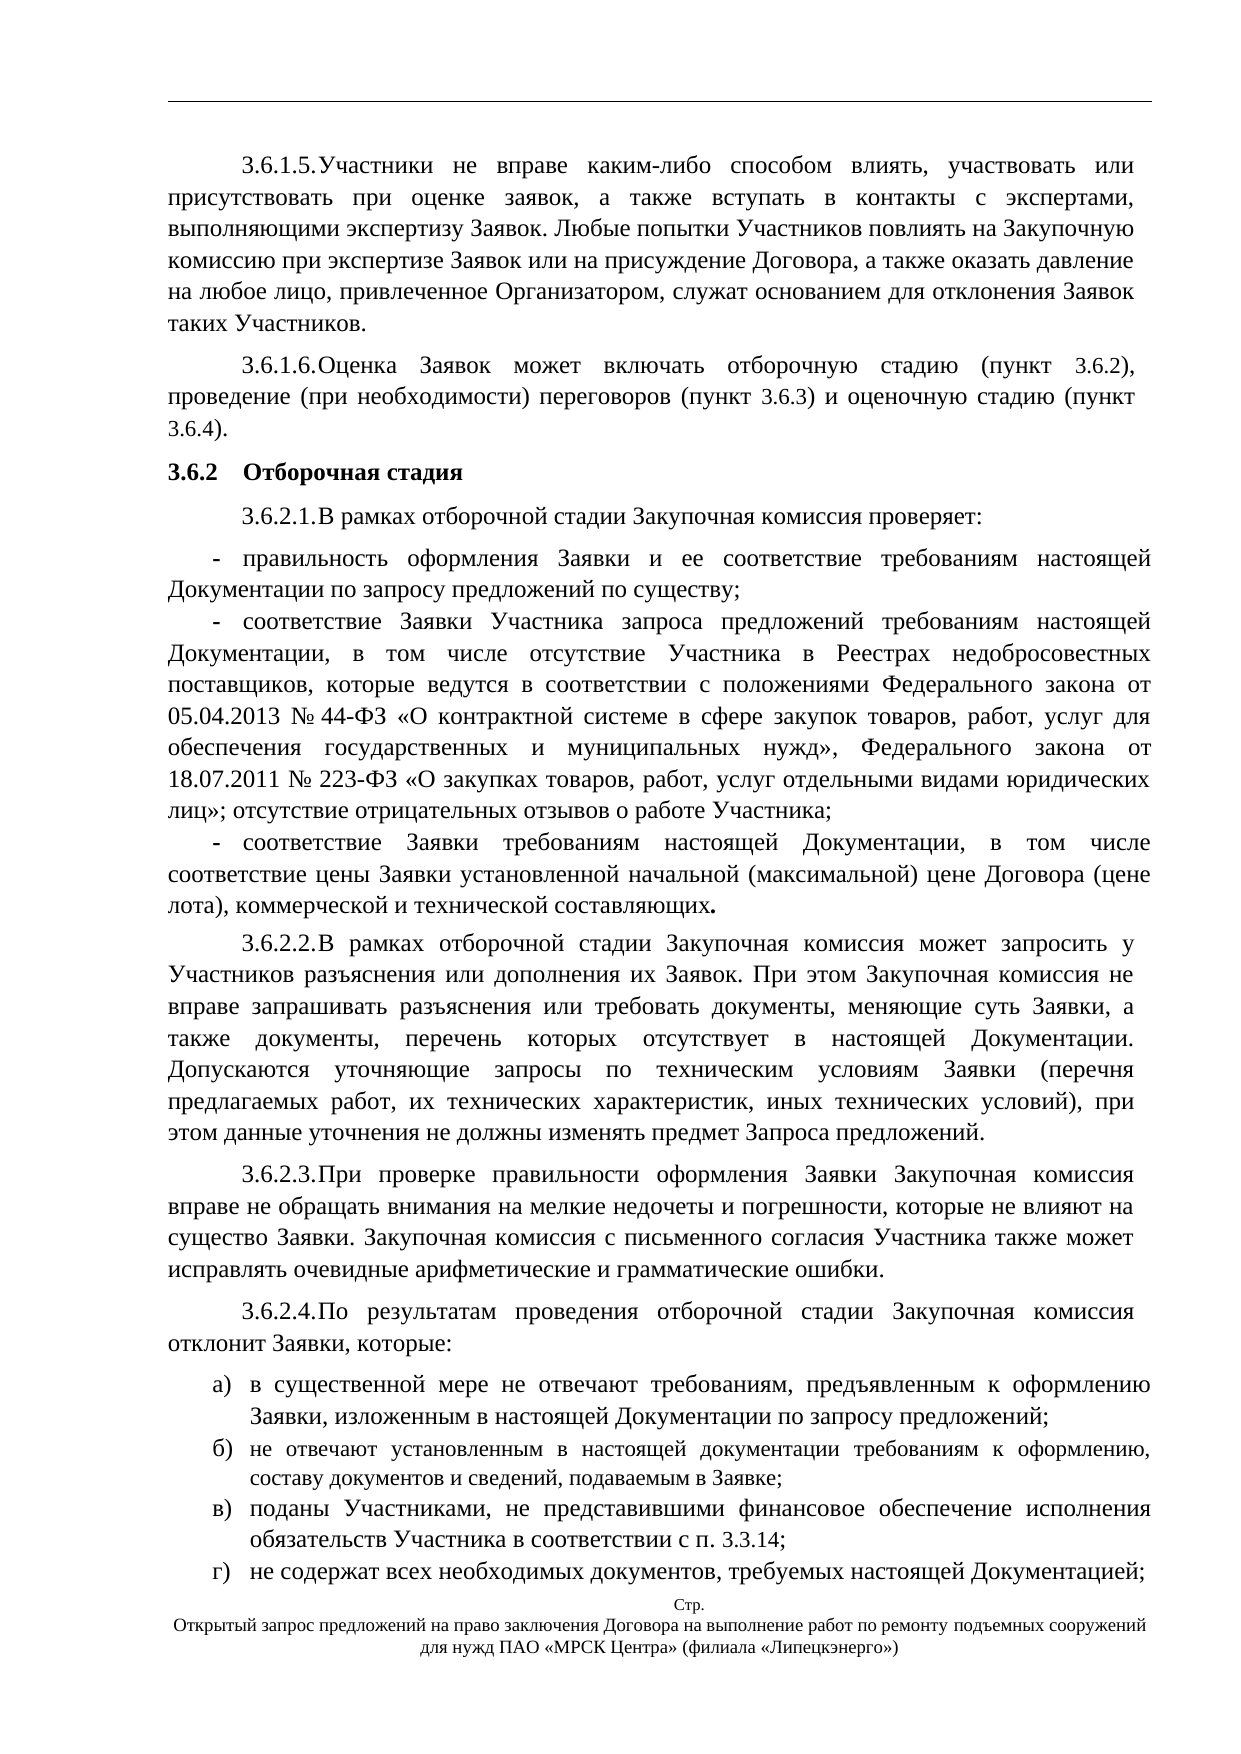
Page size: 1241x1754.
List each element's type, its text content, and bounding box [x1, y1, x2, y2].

list По результатам проведения отборочной стадии Закупочная комиссия отклонит Заявки, которые: [168, 1296, 1135, 1356]
list Оценка Заявок может включать отборочную стадию (пункт 3.6.2), проведение (при необходимости) переговоров (пункт 3.6.3) и оценочную стадию (пункт 3.6.4). [168, 350, 1135, 442]
list в существенной мере не отвечают требованиям, предъявленным к оформлению Заявки, изложенным в настоящей Документации по запросу предложений; [212, 1369, 1152, 1430]
list правильность оформления Заявки и ее соответствие требованиям настоящей Документации по запросу предложений по существу; [168, 543, 1152, 603]
list При проверке правильности оформления Заявки Закупочная комиссия вправе не обращать внимания на мелкие недочеты и погрешности, которые не влияют на существо Заявки. Закупочная комиссия с письменного согласия Участника также может исправлять очевидные арифметические и грамматические ошибки. [168, 1159, 1135, 1283]
list В рамках отборочной стадии Закупочная комиссия может запросить у Участников разъяснения или дополнения их Заявок. При этом Закупочная комиссия не вправе запрашивать разъяснения или требовать документы, меняющие суть Заявки, а также документы, перечень которых отсутствует в настоящей Документации. Допускаются уточняющие запросы по техническим условиям Заявки (перечня предлагаемых работ, их технических характеристик, иных технических условий), при этом данные уточнения не должны изменять предмет Запроса предложений. [168, 928, 1135, 1146]
list В рамках отборочной стадии Закупочная комиссия проверяет: [168, 501, 1135, 530]
list поданы Участниками, не представившими финансовое обеспечение исполнения обязательств Участника в соответствии с п. 3.3.14; [212, 1493, 1152, 1553]
list Участники не вправе каким-либо способом влиять, участвовать или присутствовать при оценке заявок, а также вступать в контакты с экспертами, выполняющими экспертизу Заявок. Любые попытки Участников повлиять на Закупочную комиссию при экспертизе Заявок или на присуждение Договора, а также оказать давление на любое лицо, привлеченное Организатором, служат основанием для отклонения Заявок таких Участников. [168, 150, 1135, 337]
list соответствие Заявки Участника запроса предложений требованиям настоящей Документации, в том числе отсутствие Участника в Реестрах недобросовестных поставщиков, которые ведутся в соответствии с положениями Федерального закона от 05.04.2013 № 44-ФЗ «О контрактной системе в сфере закупок товаров, работ, услуг для обеспечения государственных и муниципальных нужд», Федерального закона от 18.07.2011 № 223-ФЗ «О закупках товаров, работ, услуг отдельными видами юридических лиц»; отсутствие отрицательных отзывов о работе Участника; [168, 606, 1152, 824]
list не содержат всех необходимых документов, требуемых настоящей Документацией; [212, 1556, 1152, 1585]
list не отвечают установленным в настоящей документации требованиям к оформлению, составу документов и сведений, подаваемым в Заявке; [212, 1433, 1152, 1490]
subtitle Отборочная стадия [168, 457, 1152, 486]
list соответствие Заявки требованиям настоящей Документации, в том числе соответствие цены Заявки установленной начальной (максимальной) цене Договора (цене лота), коммерческой и технической составляющих. [168, 827, 1152, 919]
